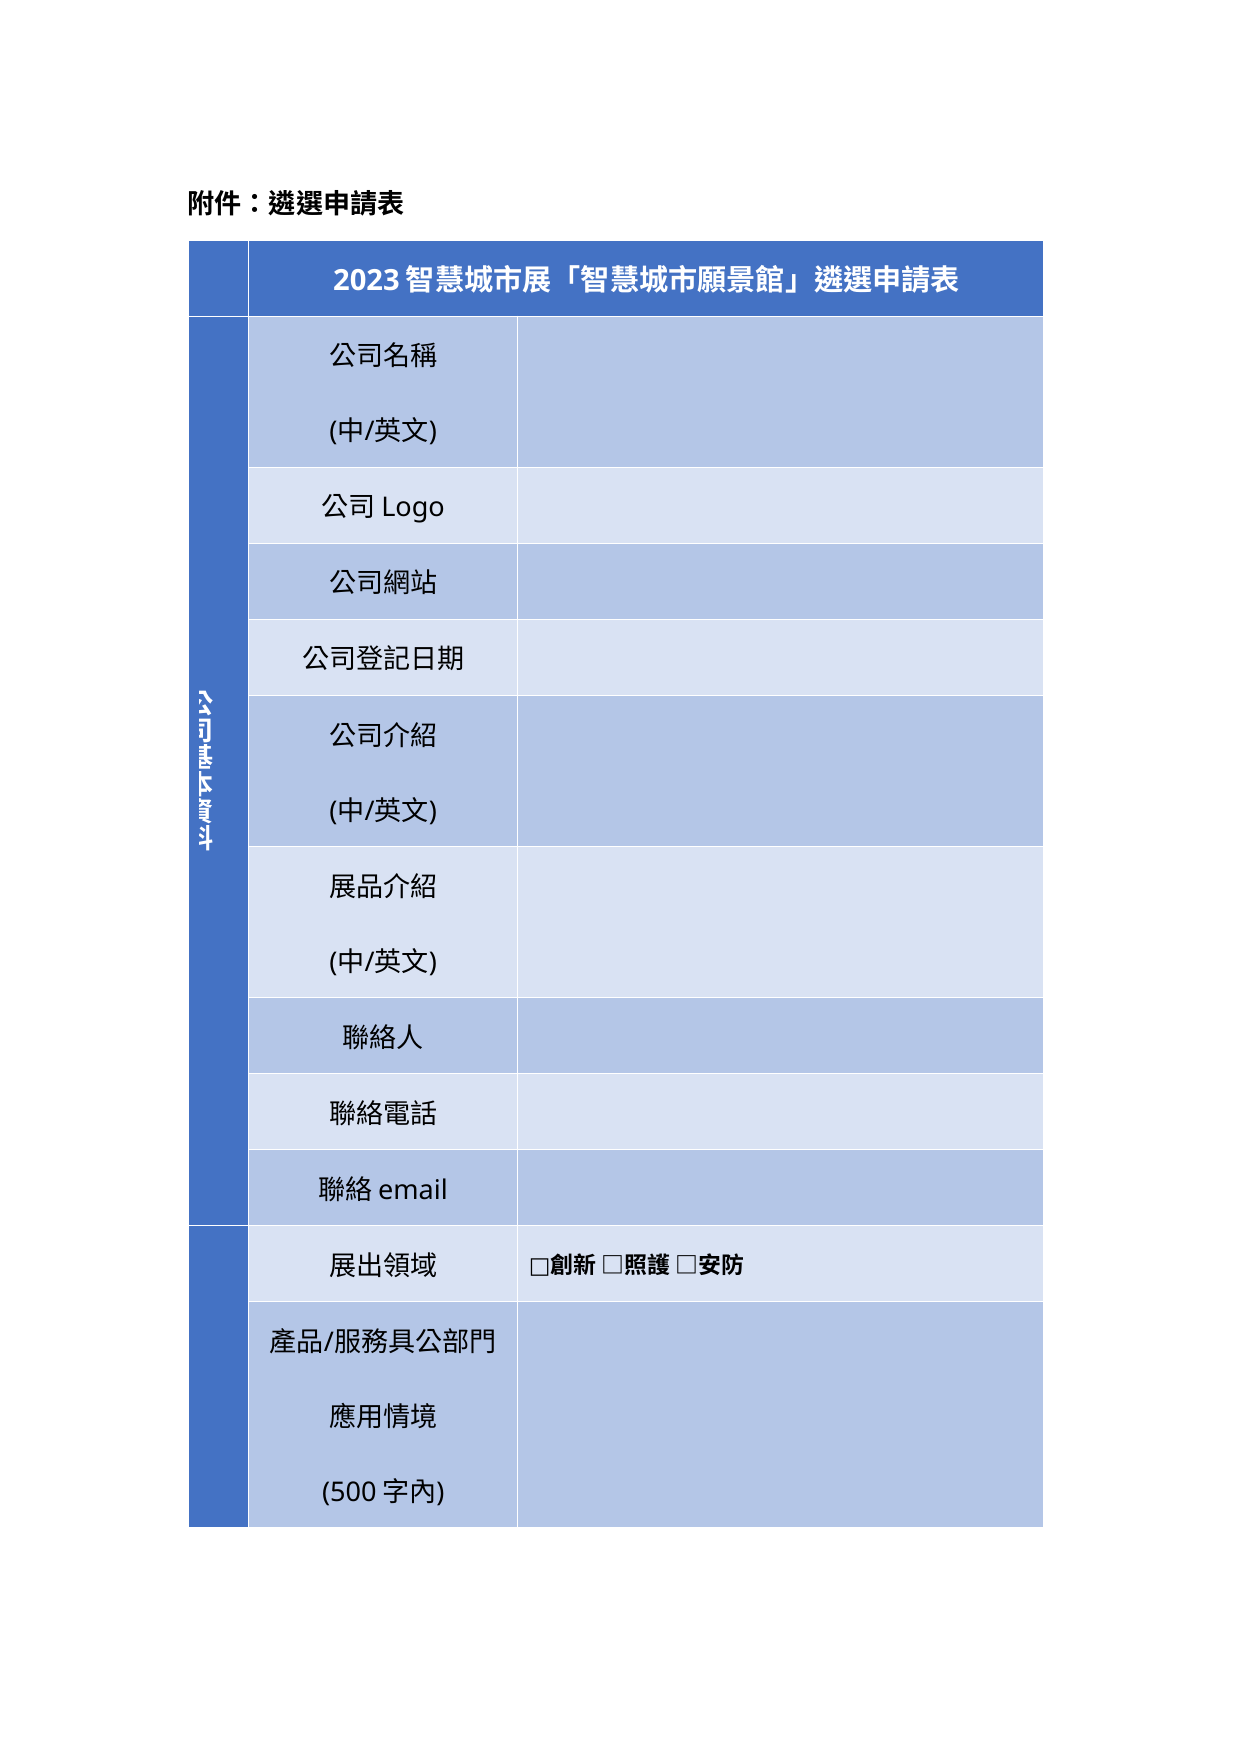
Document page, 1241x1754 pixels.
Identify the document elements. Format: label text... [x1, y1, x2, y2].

table_cell 聯絡電話 [249, 1074, 517, 1149]
table_cell [518, 696, 1043, 846]
table_cell [518, 1074, 1043, 1149]
table_cell [518, 1150, 1043, 1225]
table_header 2023智慧城市展「智慧城市願景館」遴選申請表 [249, 241, 1043, 316]
table_cell [518, 544, 1043, 619]
table_cell 公司名稱 (中/英文) [249, 317, 517, 467]
table_cell [518, 317, 1043, 467]
table_cell 公司登記日期 [249, 620, 517, 695]
table_cell 公司介紹 (中/英文) [249, 696, 517, 846]
table_cell 聯絡人 [249, 998, 517, 1073]
text 附件：遴選申請表 [187, 164, 1053, 239]
table_cell □創新 □照護 □安防 [518, 1226, 1043, 1301]
table_cell 參展申請說明 [189, 1226, 248, 1527]
table_cell 公司Logo [249, 468, 517, 543]
table_cell 展出領域 [249, 1226, 517, 1301]
table_cell 公司基本資料 [189, 317, 248, 1225]
table_cell [518, 1302, 1043, 1527]
table_cell [518, 847, 1043, 997]
table_cell 產品/服務具公部門應用情境 (500字內) [249, 1302, 517, 1527]
table_cell [518, 620, 1043, 695]
table_cell 公司網站 [249, 544, 517, 619]
table_header [189, 241, 248, 316]
table_cell [518, 998, 1043, 1073]
table_cell 展品介紹 (中/英文) [249, 847, 517, 997]
table_cell [518, 468, 1043, 543]
table_cell 聯絡email [249, 1150, 517, 1225]
